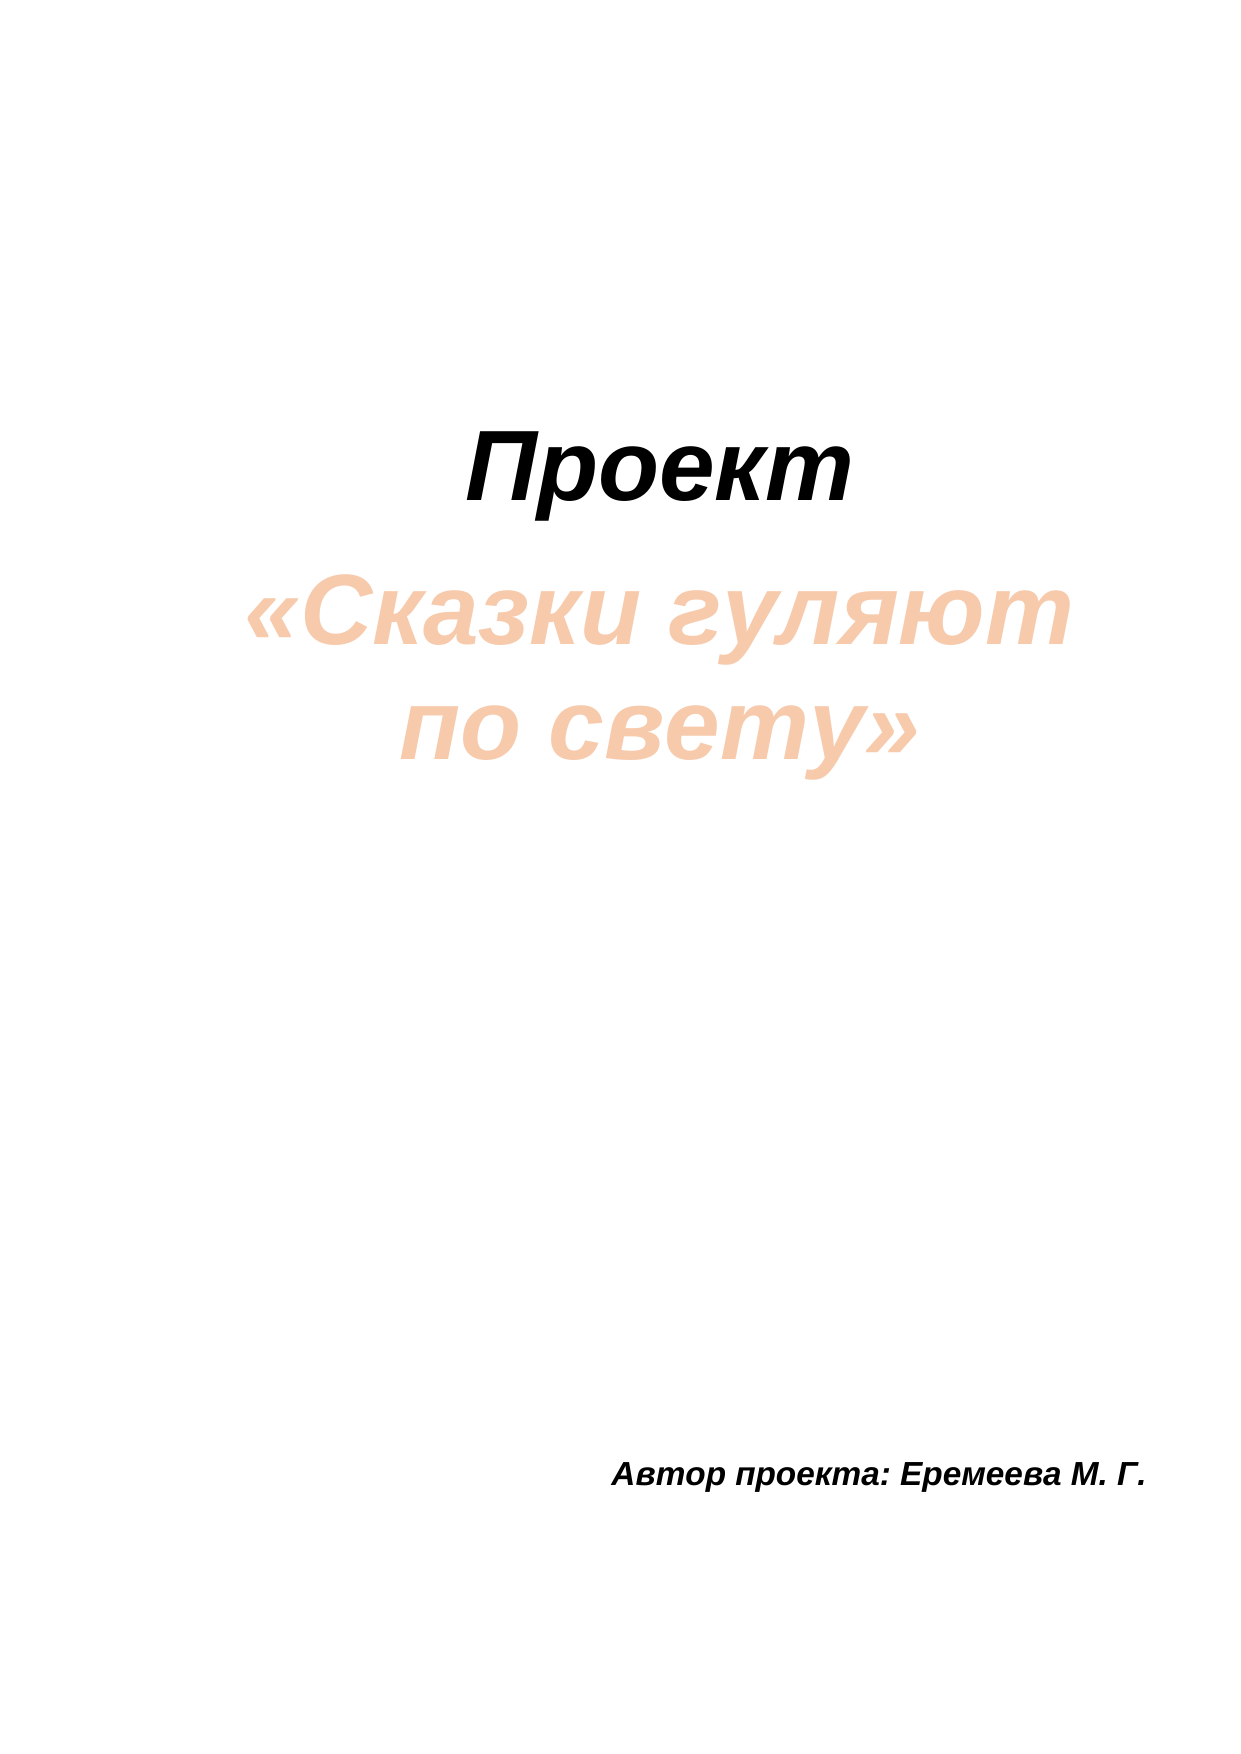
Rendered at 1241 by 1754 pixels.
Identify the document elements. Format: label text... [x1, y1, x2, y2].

text Автор проекта: Еремеева М. Г. [177, 1454, 1152, 1492]
text Проект [177, 406, 1152, 521]
text «Сказки гуляют по свету» [177, 551, 1152, 781]
